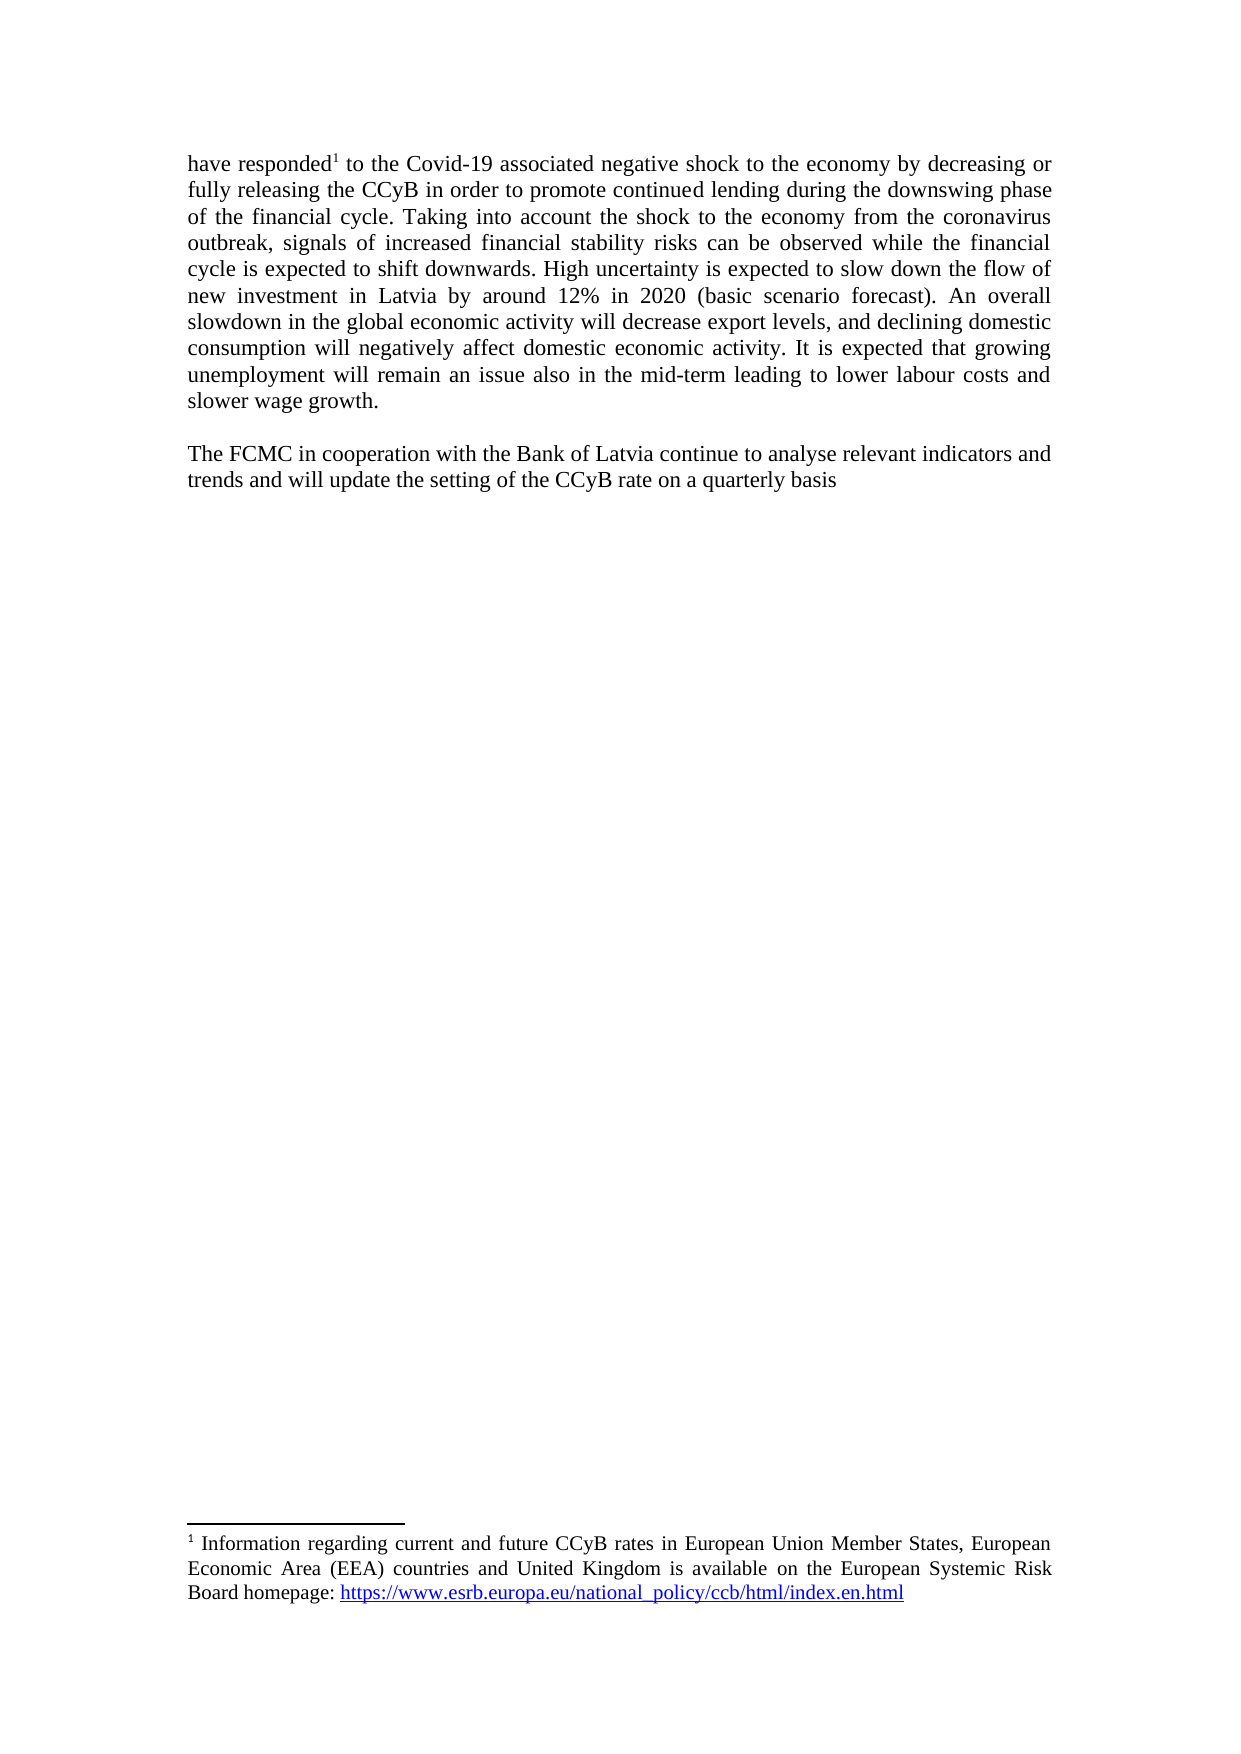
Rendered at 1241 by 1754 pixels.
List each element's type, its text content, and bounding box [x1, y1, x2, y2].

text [187, 150, 1053, 413]
text The FCMC in cooperation with the Bank of Latvia continue to analyse relevant indicators and trends and will update the setting of the CCyB rate on a quarterly basis [187, 440, 1053, 493]
